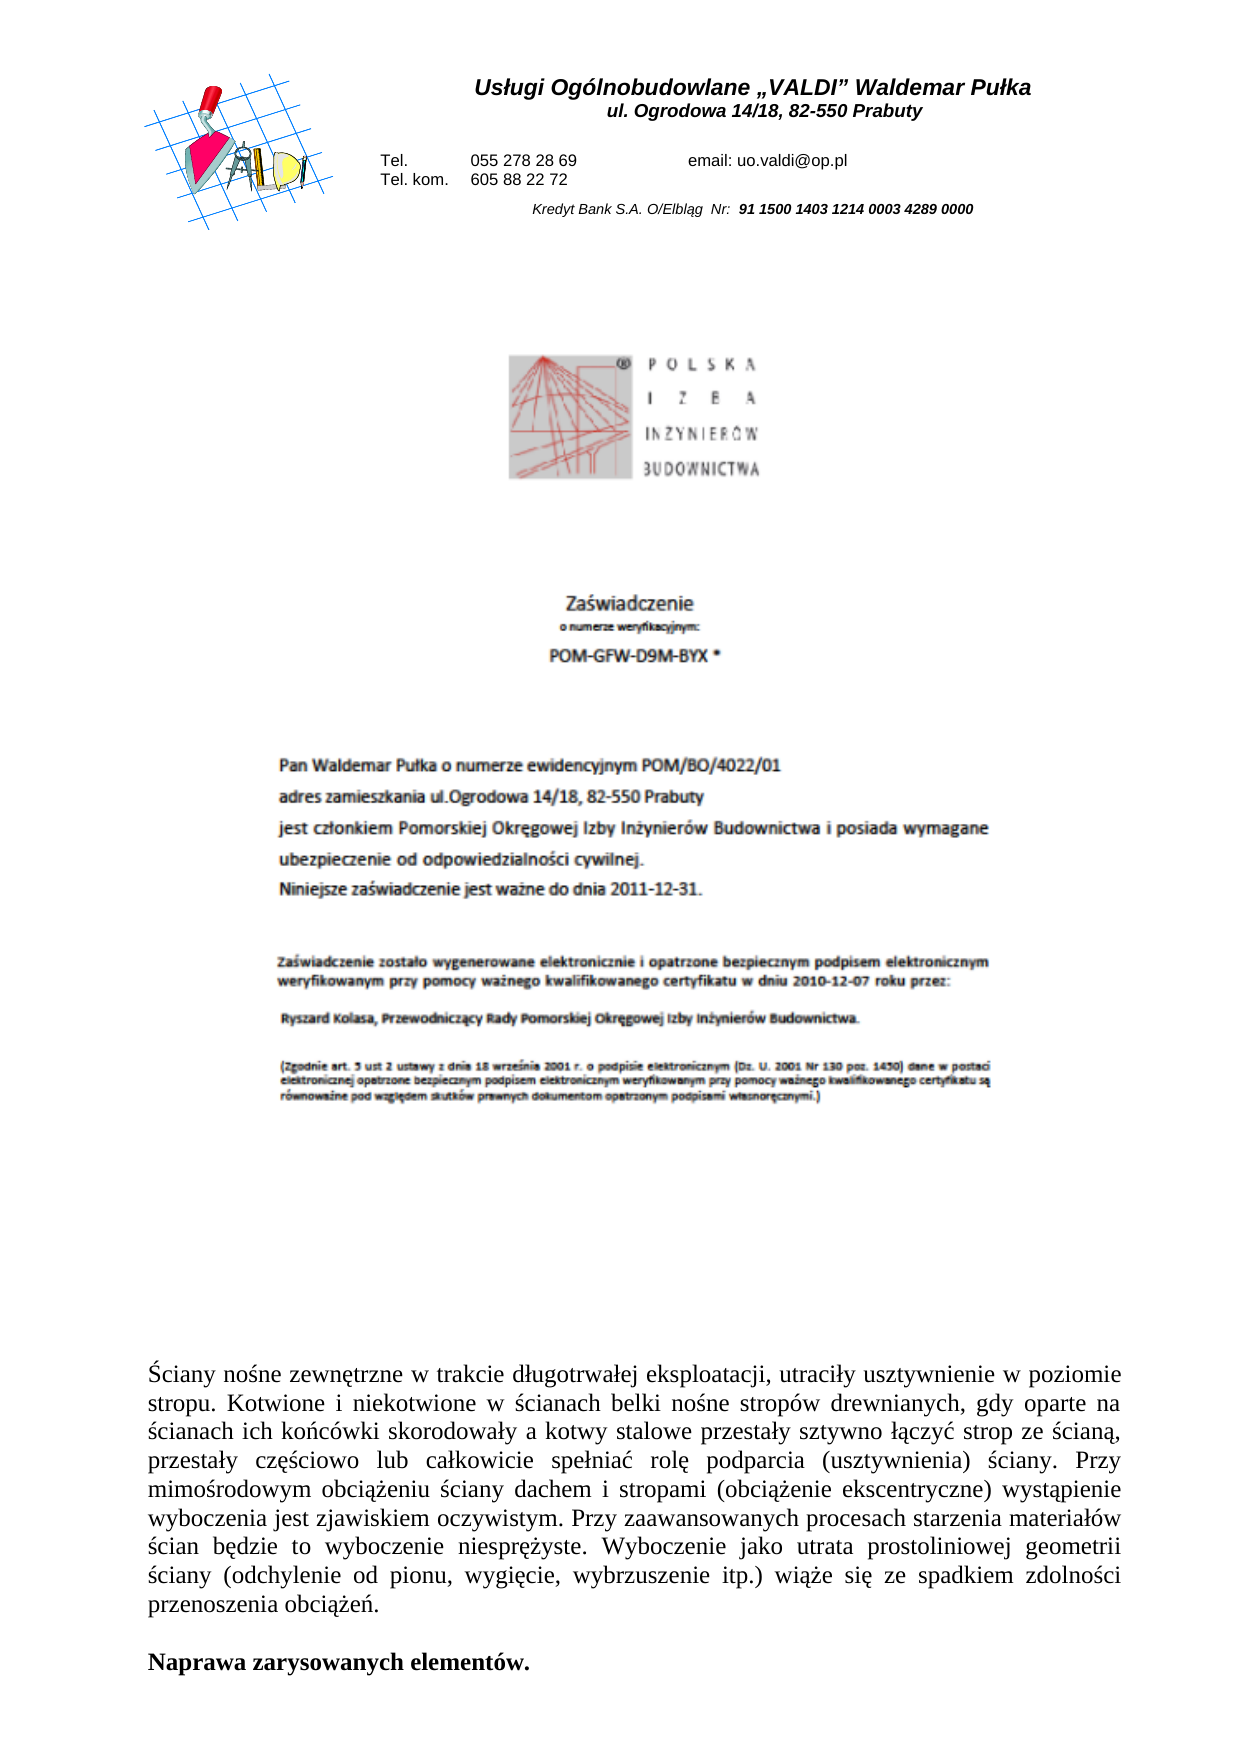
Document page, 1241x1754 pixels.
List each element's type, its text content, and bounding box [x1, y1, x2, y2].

text Ściany nośne zewnętrzne w trakcie długotrwałej eksploatacji, utraciły usztywnienie w poziomie stropu. Kotwione i niekotwione w ścianach belki nośne stropów drewnianych, gdy oparte na ścianach ich końcówki skorodowały a kotwy stalowe przestały sztywno łączyć strop ze ścianą, przestały częściowo lub całkowicie spełniać rolę podparcia (usztywnienia) ściany. Przy mimośrodowym obciążeniu ściany dachem i stropami (obciążenie ekscentryczne) wystąpienie wyboczenia jest zjawiskiem oczywistym. Przy zaawansowanych procesach starzenia materiałów ścian będzie to wyboczenie niesprężyste. Wyboczenie jako utrata prostoliniowej geometrii ściany (odchylenie od pionu, wygięcie, wybrzuszenie itp.) wiąże się ze spadkiem zdolności przenoszenia obciążeń. [148, 1359, 1122, 1618]
text Naprawa zarysowanych elementów. [148, 1647, 1122, 1676]
